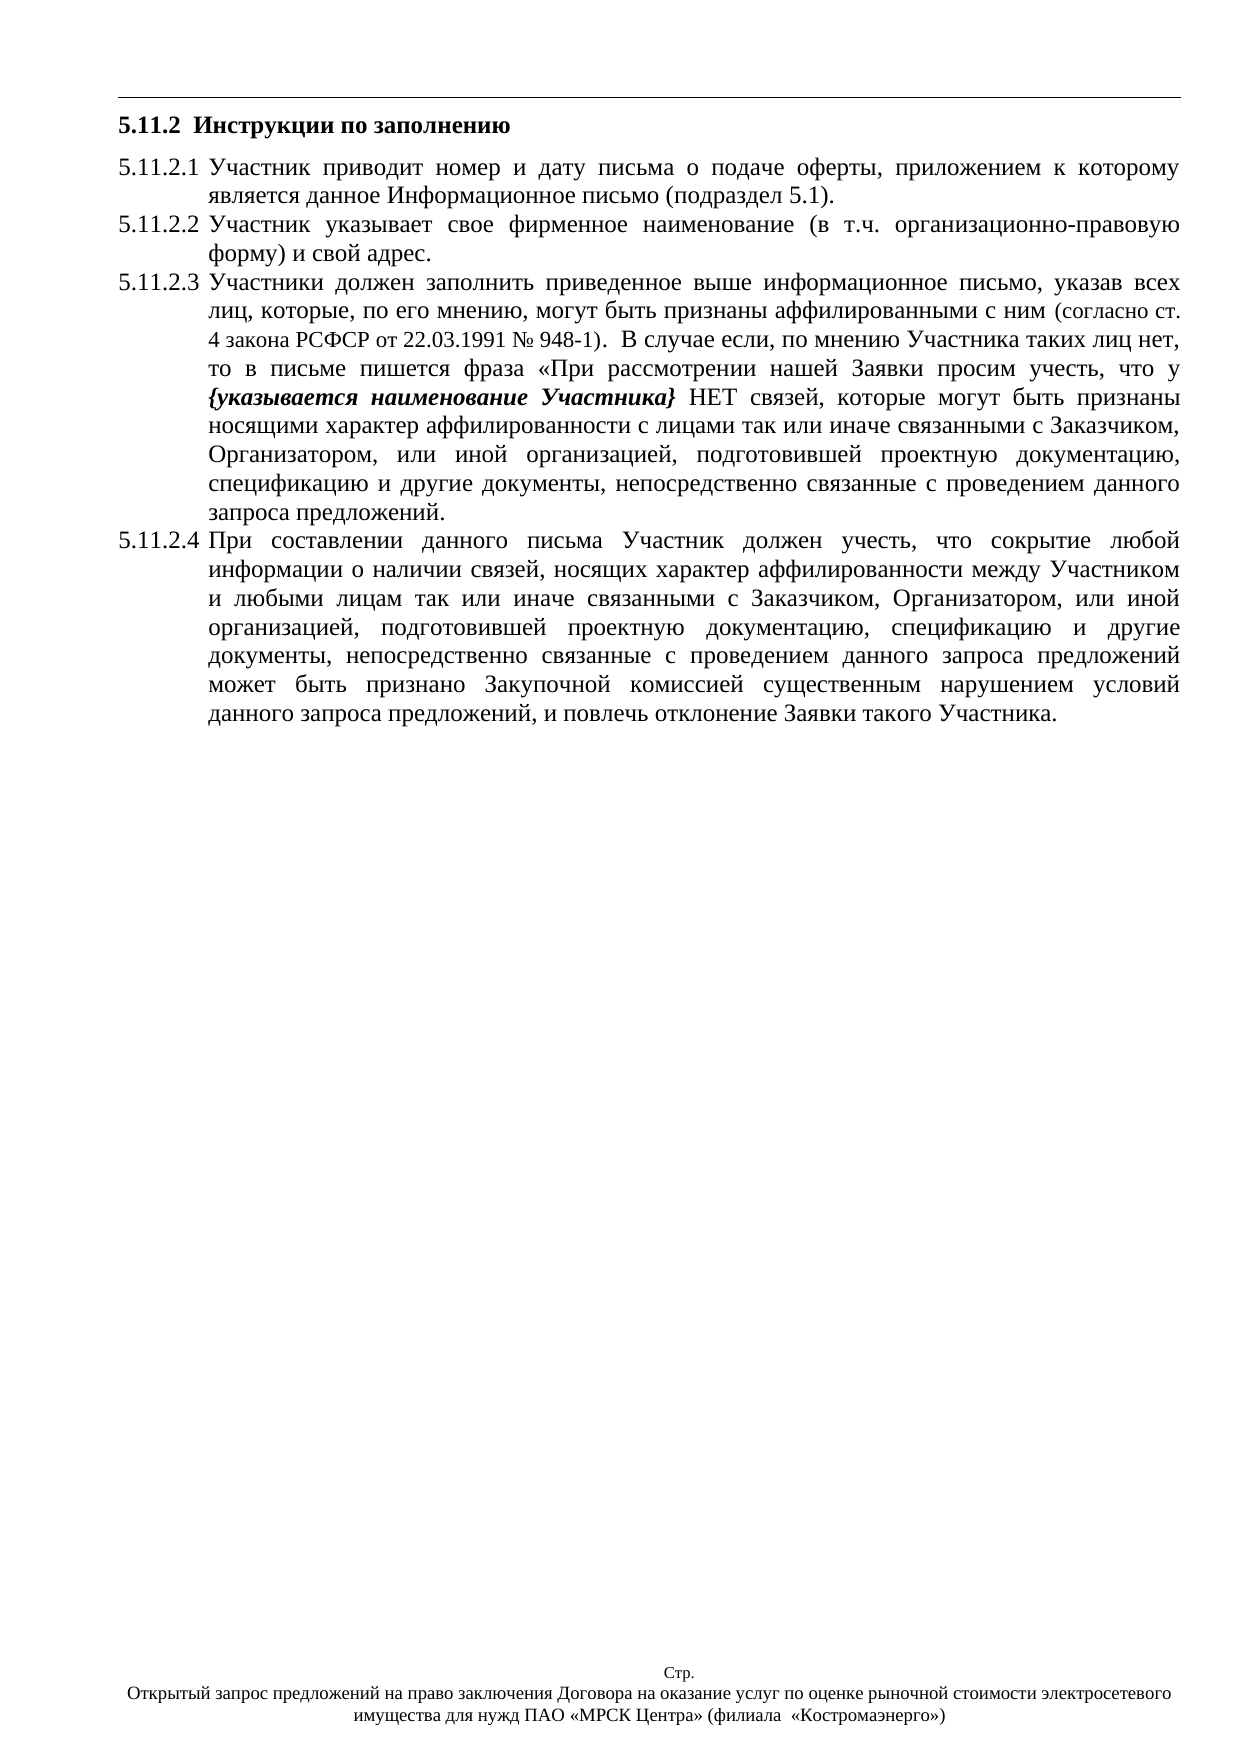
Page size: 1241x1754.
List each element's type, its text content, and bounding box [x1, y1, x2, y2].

list При составлении данного письма Участник должен учесть, что сокрытие любой информации о наличии связей, носящих характер аффилированности между Участником и любыми лицам так или иначе связанными с Заказчиком, Организатором, или иной организацией, подготовившей проектную документацию, спецификацию и другие документы, непосредственно связанные с проведением данного запроса предложений может быть признано Закупочной комиссией существенным нарушением условий данного запроса предложений, и повлечь отклонение Заявки такого Участника. [118, 526, 1181, 727]
subtitle Инструкции по заполнению [118, 111, 1181, 139]
list Участник приводит номер и дату письма о подаче оферты, приложением к которому является данное Информационное письмо (подраздел 5.1). [118, 152, 1181, 209]
list Участник указывает свое фирменное наименование (в т.ч. организационно-правовую форму) и свой адрес. [118, 209, 1181, 267]
list Участники должен заполнить приведенное выше информационное письмо, указав всех лиц, которые, по его мнению, могут быть признаны аффилированными с ним (согласно ст. 4 закона РСФСР от 22.03.1991 № 948-1). В случае если, по мнению Участника таких лиц нет, то в письме пишется фраза «При рассмотрении нашей Заявки просим учесть, что у {указывается наименование Участника} НЕТ связей, которые могут быть признаны носящими характер аффилированности с лицами так или иначе связанными с Заказчиком, Организатором, или иной организацией, подготовившей проектную документацию, спецификацию и другие документы, непосредственно связанные с проведением данного запроса предложений. [118, 267, 1181, 526]
